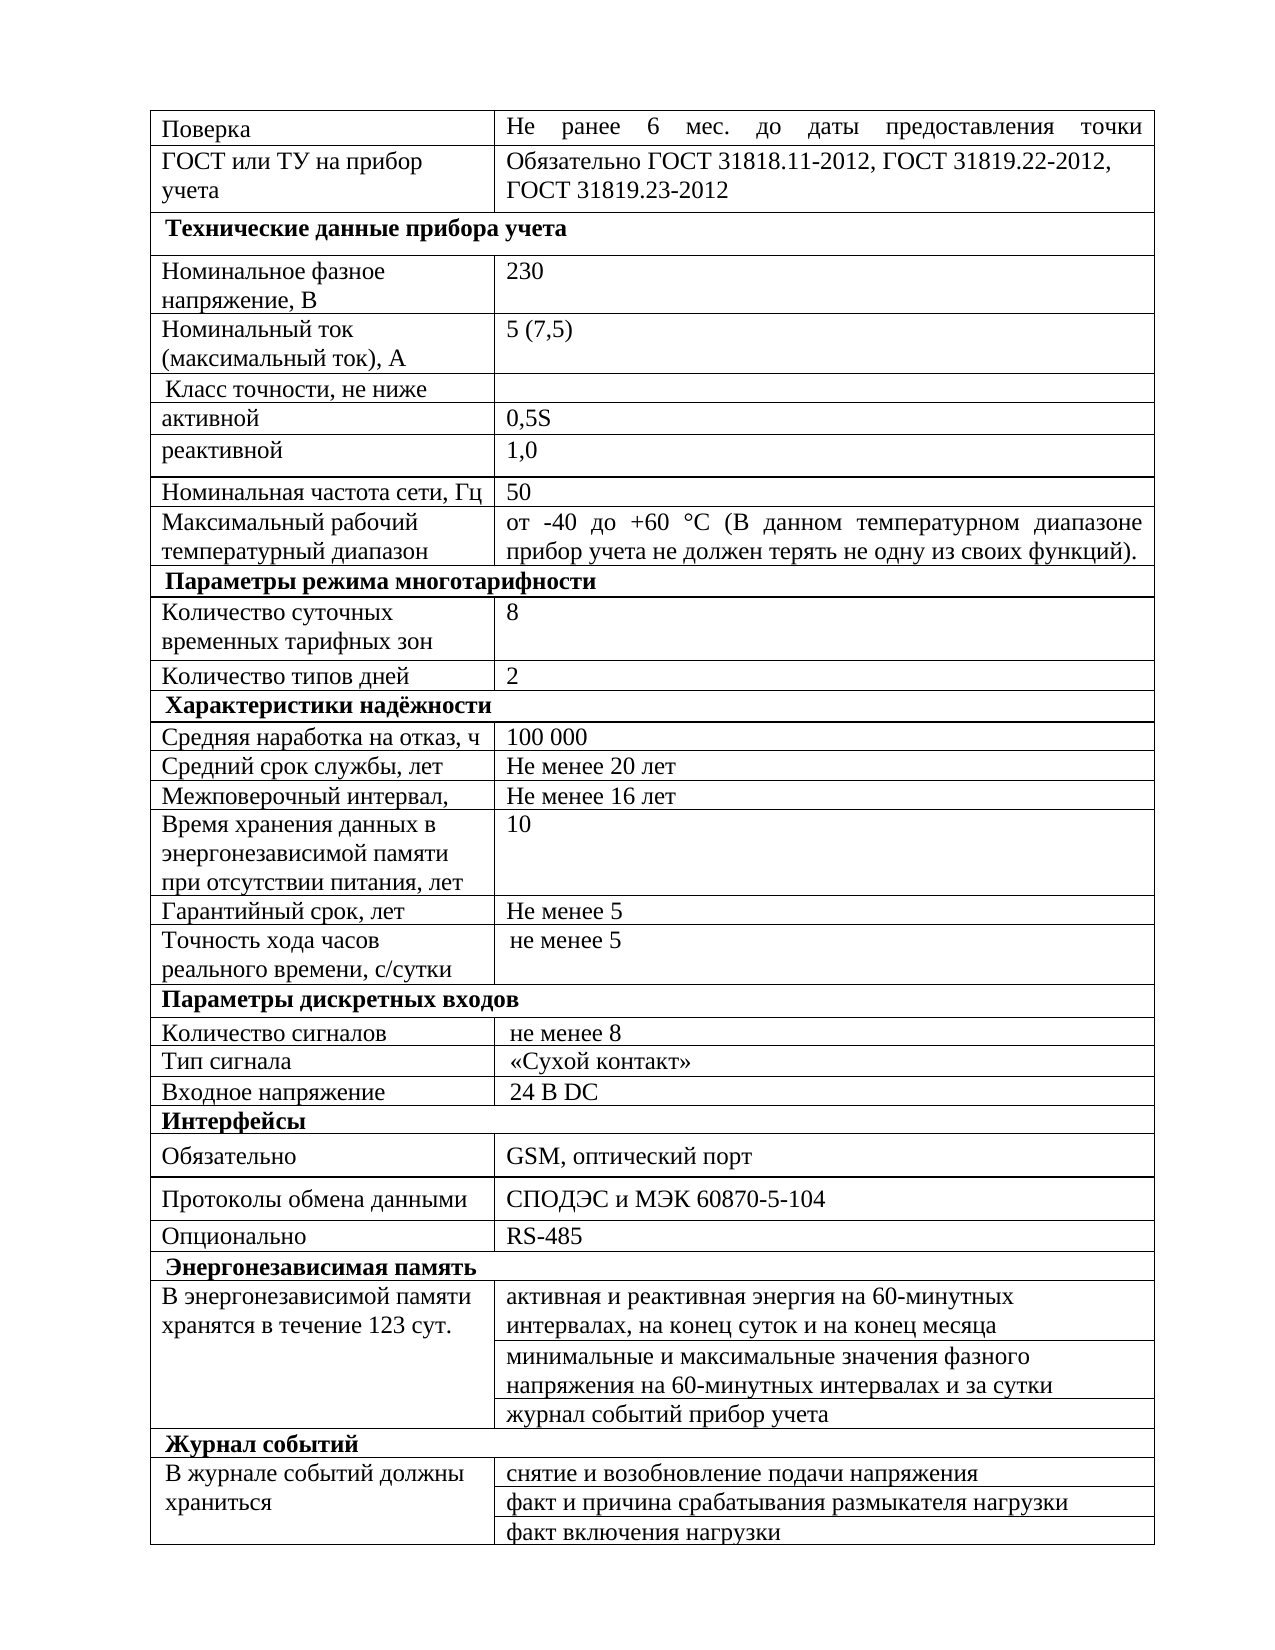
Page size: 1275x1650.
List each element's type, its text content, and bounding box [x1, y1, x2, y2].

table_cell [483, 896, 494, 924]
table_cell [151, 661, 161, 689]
table_cell ГОСТ или ТУ на прибор учета [151, 146, 494, 212]
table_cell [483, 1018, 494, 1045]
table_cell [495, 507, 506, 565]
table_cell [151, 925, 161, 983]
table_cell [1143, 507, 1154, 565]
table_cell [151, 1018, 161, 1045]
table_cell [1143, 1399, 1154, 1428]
table_cell Характеристики надёжности [151, 691, 1154, 721]
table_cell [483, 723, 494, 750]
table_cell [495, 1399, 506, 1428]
table_cell Интерфейсы [151, 1106, 1154, 1133]
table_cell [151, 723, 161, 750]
table_cell В энергонезависимой памяти хранятся в течение 123 сут. [151, 1281, 494, 1428]
table_cell 5 (7,5) [495, 314, 1154, 373]
table_cell реактивной [151, 435, 494, 476]
table_cell Параметры режима многотарифности [151, 566, 1154, 596]
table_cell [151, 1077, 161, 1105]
table_cell Обязательно ГОСТ 31818.11-2012, ГОСТ 31819.22-2012, ГОСТ 31819.23-2012 [495, 146, 1154, 212]
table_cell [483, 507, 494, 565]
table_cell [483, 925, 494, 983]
table_cell не менее 5 [495, 925, 1154, 983]
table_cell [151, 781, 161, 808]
table_cell Параметры дискретных входов [151, 985, 1154, 1017]
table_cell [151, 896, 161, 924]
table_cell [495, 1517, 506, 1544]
table_cell активной [151, 403, 494, 434]
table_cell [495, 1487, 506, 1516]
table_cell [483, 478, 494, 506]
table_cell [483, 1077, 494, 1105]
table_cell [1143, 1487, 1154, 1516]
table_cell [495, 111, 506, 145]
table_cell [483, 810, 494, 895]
table_cell 0,5S [495, 403, 1154, 434]
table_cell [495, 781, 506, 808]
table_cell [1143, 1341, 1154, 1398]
table_cell Количество суточных временных тарифных зон [151, 598, 494, 660]
table_cell GSM, оптический порт [495, 1134, 1154, 1176]
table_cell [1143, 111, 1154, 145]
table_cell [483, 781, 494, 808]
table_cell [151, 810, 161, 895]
table_cell Номинальный ток (максимальный ток), А [151, 314, 494, 373]
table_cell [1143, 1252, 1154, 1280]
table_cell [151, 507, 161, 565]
table_cell СПОДЭС и МЭК 60870-5-104 [495, 1178, 1154, 1220]
table_cell активная и реактивная энергия на 60-минутных интервалах, на конец суток и на конец месяца [495, 1281, 1154, 1340]
table_cell [495, 374, 1154, 402]
table_cell Опционально [151, 1221, 494, 1251]
table_cell «Сухой контакт» [495, 1046, 1154, 1076]
table_cell RS-485 [495, 1221, 1154, 1251]
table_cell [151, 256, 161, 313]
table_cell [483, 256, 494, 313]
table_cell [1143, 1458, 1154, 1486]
table_cell Протоколы обмена данными [151, 1178, 494, 1220]
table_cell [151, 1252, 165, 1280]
table_cell Тип сигнала [151, 1046, 494, 1076]
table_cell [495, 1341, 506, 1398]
table_cell Обязательно [151, 1134, 494, 1176]
table_cell Технические данные прибора учета [151, 213, 1154, 255]
table_cell В журнале событий должны храниться [151, 1458, 494, 1544]
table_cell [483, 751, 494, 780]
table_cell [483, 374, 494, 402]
table_cell Поверка [151, 111, 494, 145]
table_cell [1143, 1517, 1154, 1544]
table_cell 230 [495, 256, 1154, 313]
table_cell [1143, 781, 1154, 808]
table_cell 8 [495, 598, 1154, 660]
table_cell 10 [495, 810, 1154, 895]
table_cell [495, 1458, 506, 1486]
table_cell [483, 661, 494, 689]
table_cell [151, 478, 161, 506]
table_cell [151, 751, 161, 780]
table_cell 1,0 [495, 435, 1154, 476]
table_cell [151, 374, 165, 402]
